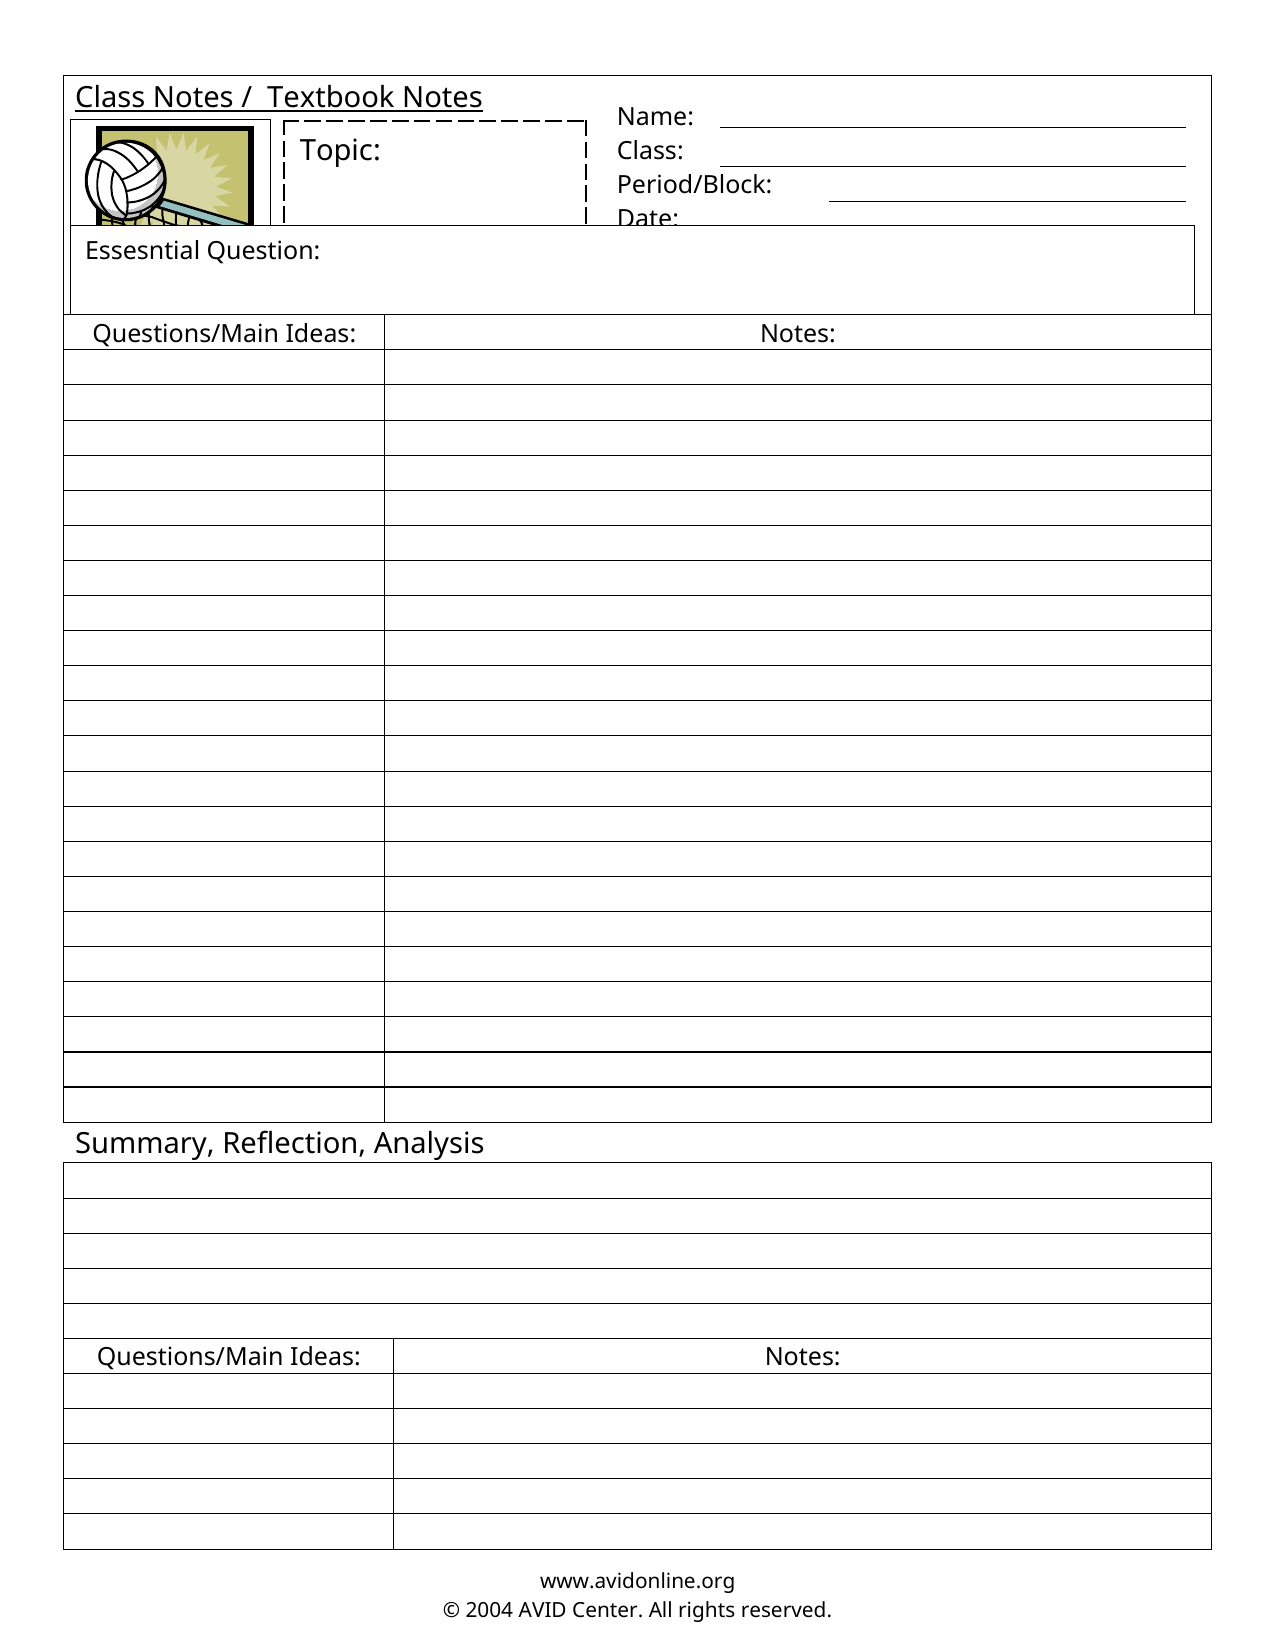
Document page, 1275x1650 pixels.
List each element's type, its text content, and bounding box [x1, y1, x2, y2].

table_cell [64, 947, 384, 981]
table_cell [64, 1017, 384, 1051]
table_cell [385, 877, 1211, 911]
table_cell [64, 1374, 393, 1408]
table_cell [64, 1479, 393, 1513]
table_header Class Notes / Textbook Notes [64, 76, 1211, 314]
table_cell [64, 1444, 393, 1478]
table_cell [385, 596, 1211, 630]
table_cell [385, 842, 1211, 876]
table_cell [394, 1374, 1211, 1408]
table_cell [385, 666, 1211, 700]
table_cell [64, 1234, 1211, 1268]
table_cell [385, 456, 1211, 490]
table_cell [64, 772, 384, 806]
table_cell [64, 491, 384, 525]
table_cell Questions/Main Ideas: [64, 315, 384, 349]
table_cell [394, 1479, 1211, 1513]
table_cell [64, 456, 384, 490]
table_cell [385, 736, 1211, 771]
table_cell [385, 385, 1211, 419]
table_cell [385, 1017, 1211, 1051]
table_cell [385, 1088, 1211, 1122]
table_cell [385, 491, 1211, 525]
table_cell [64, 1199, 1211, 1232]
table_cell [64, 1088, 384, 1122]
table_cell [385, 526, 1211, 560]
table_cell [385, 807, 1211, 841]
table_cell [64, 1053, 384, 1086]
table_cell [64, 350, 384, 384]
table_cell [64, 982, 384, 1016]
table_cell [64, 561, 384, 595]
table_cell [64, 526, 384, 560]
table_cell [385, 947, 1211, 981]
table_cell Notes: [394, 1339, 1211, 1373]
table_cell [64, 1514, 393, 1548]
table_header [64, 1163, 1211, 1197]
table_cell Questions/Main Ideas: [64, 1339, 393, 1373]
table_cell [385, 350, 1211, 384]
text Summary, Reflection, Analysis [75, 1123, 1200, 1162]
table_cell [385, 772, 1211, 806]
table_cell [64, 912, 384, 946]
table_cell [64, 596, 384, 630]
table_cell [385, 912, 1211, 946]
table_cell [64, 1304, 1211, 1338]
table_cell [385, 561, 1211, 595]
table_cell [394, 1409, 1211, 1443]
table_cell [385, 982, 1211, 1016]
table_cell [64, 666, 384, 700]
table_cell [385, 631, 1211, 665]
table_cell [64, 385, 384, 419]
table_cell [394, 1444, 1211, 1478]
table_cell [64, 842, 384, 876]
table_cell [64, 736, 384, 771]
table_cell [64, 1269, 1211, 1303]
table_cell [385, 701, 1211, 735]
table_cell [64, 631, 384, 665]
table_cell [64, 1409, 393, 1443]
table_cell Notes: [385, 315, 1211, 349]
table_cell [385, 1053, 1211, 1086]
table_cell [385, 421, 1211, 454]
table_cell [64, 421, 384, 454]
table_cell [64, 701, 384, 735]
table_cell [64, 877, 384, 911]
table_cell [394, 1514, 1211, 1548]
table_cell [64, 807, 384, 841]
